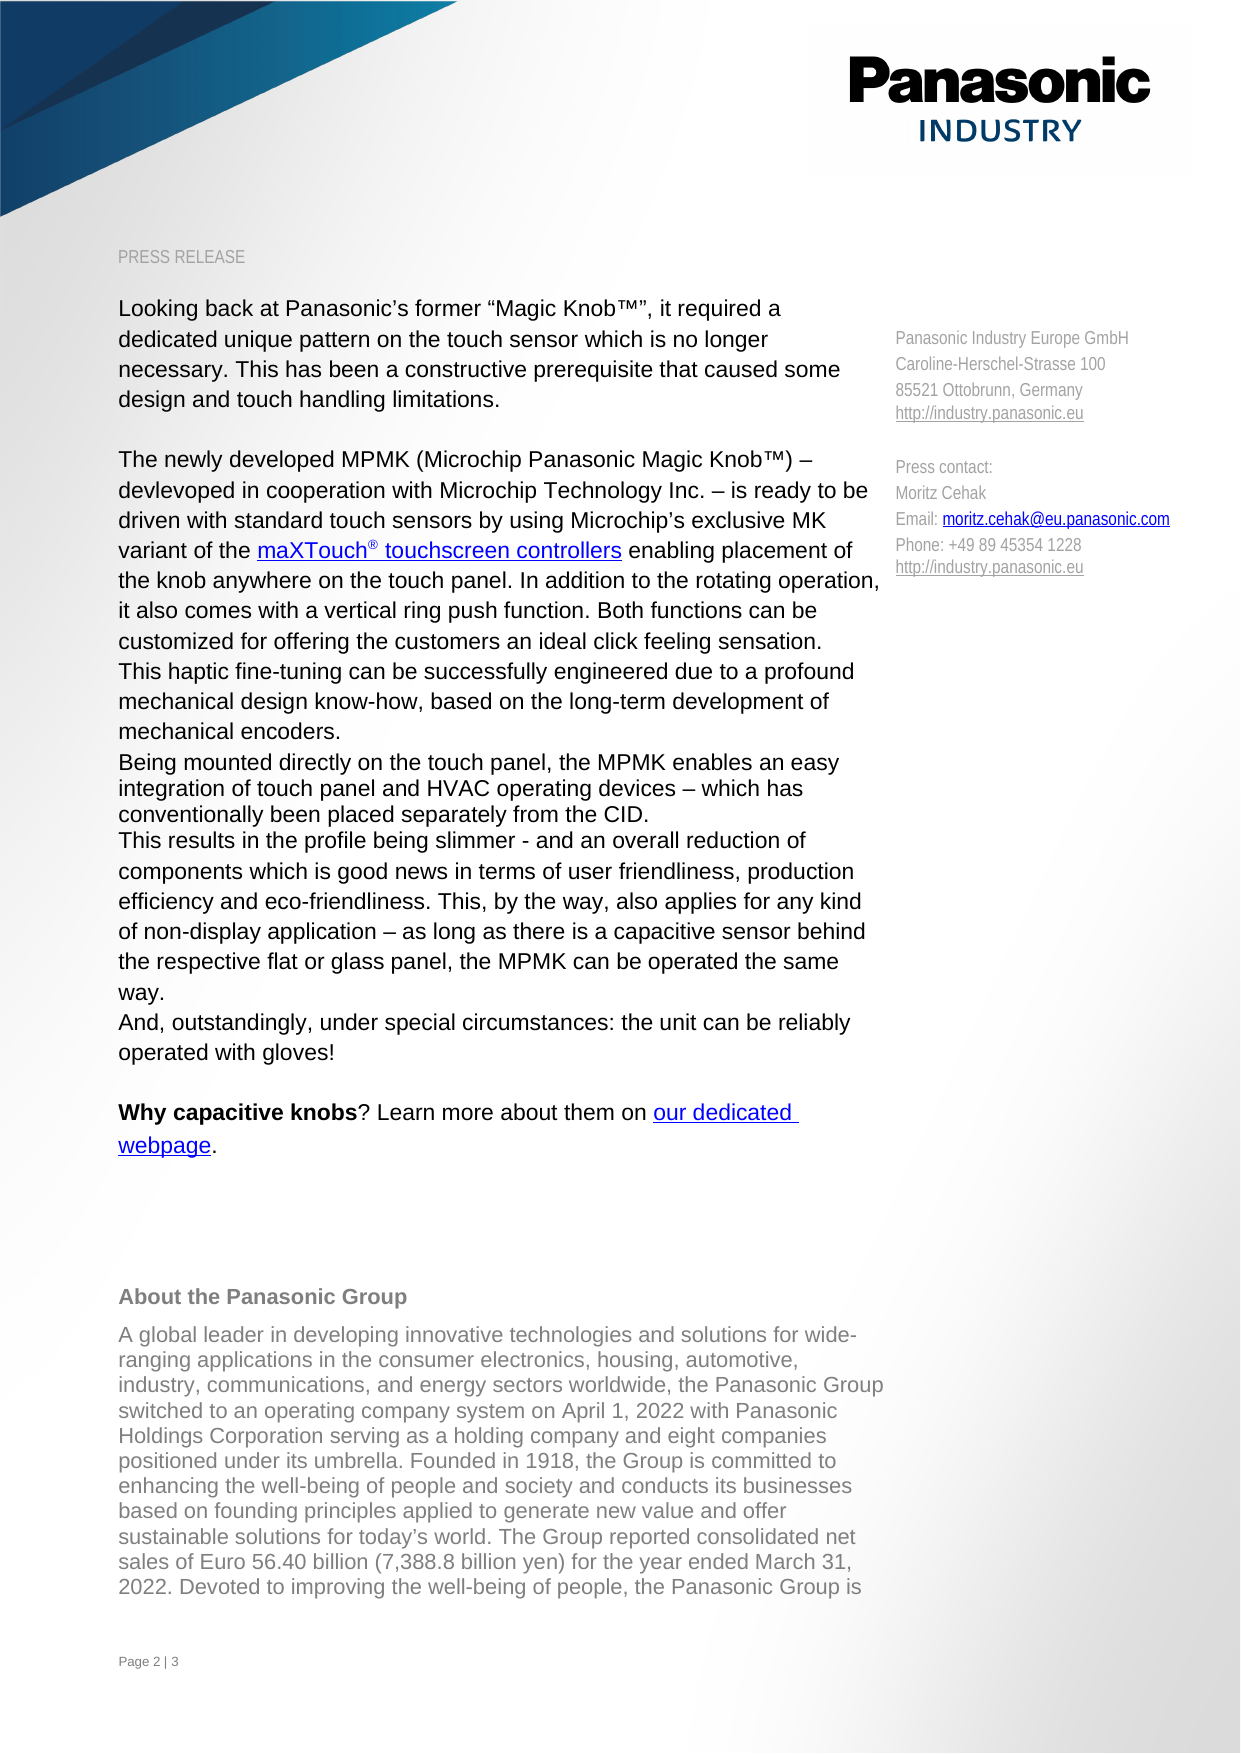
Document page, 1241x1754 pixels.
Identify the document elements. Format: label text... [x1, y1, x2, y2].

text Looking back at Panasonic’s former “Magic Knob™”, it required a dedicated unique pattern on the touch sensor which is no longer necessary. This has been a constructive prerequisite that caused some design and touch handling limitations. [118, 295, 886, 412]
list Being mounted directly on the touch panel, the MPMK enables an easy integration of touch panel and HVAC operating devices – which has conventionally been placed separately from the CID. [118, 748, 886, 827]
text Why capacitive knobs? Learn more about them on our dedicated webpage. [118, 1099, 886, 1159]
picture [0, 0, 1241, 1753]
text This results in the profile being slimmer - and an overall reduction of components which is good news in terms of user friendliness, production efficiency and eco-friendliness. This, by the way, also applies for any kind of non-display application – as long as there is a capacitive sensor behind the respective flat or glass panel, the MPMK can be operated the same way. [118, 827, 886, 1005]
text And, outstandingly, under special circumstances: the unit can be reliably operated with gloves! [118, 1009, 886, 1065]
text The newly developed MPMK (Microchip Panasonic Magic Knob™) – devlevoped in cooperation with Microchip Technology Inc. – is ready to be driven with standard touch sensors by using Microchip’s exclusive MK variant of the maXTouch® touchscreen controllers enabling placement of the knob anywhere on the touch panel. In addition to the rotating operation, it also comes with a vertical ring push function. Both functions can be customized for offering the customers an ideal click feeling sensation. [118, 446, 886, 654]
text This haptic fine-tuning can be successfully engineered due to a profound mechanical design know-how, based on the long-term development of mechanical encoders. [118, 658, 886, 744]
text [118, 1322, 886, 1599]
text About the Panasonic Group [118, 1284, 886, 1309]
